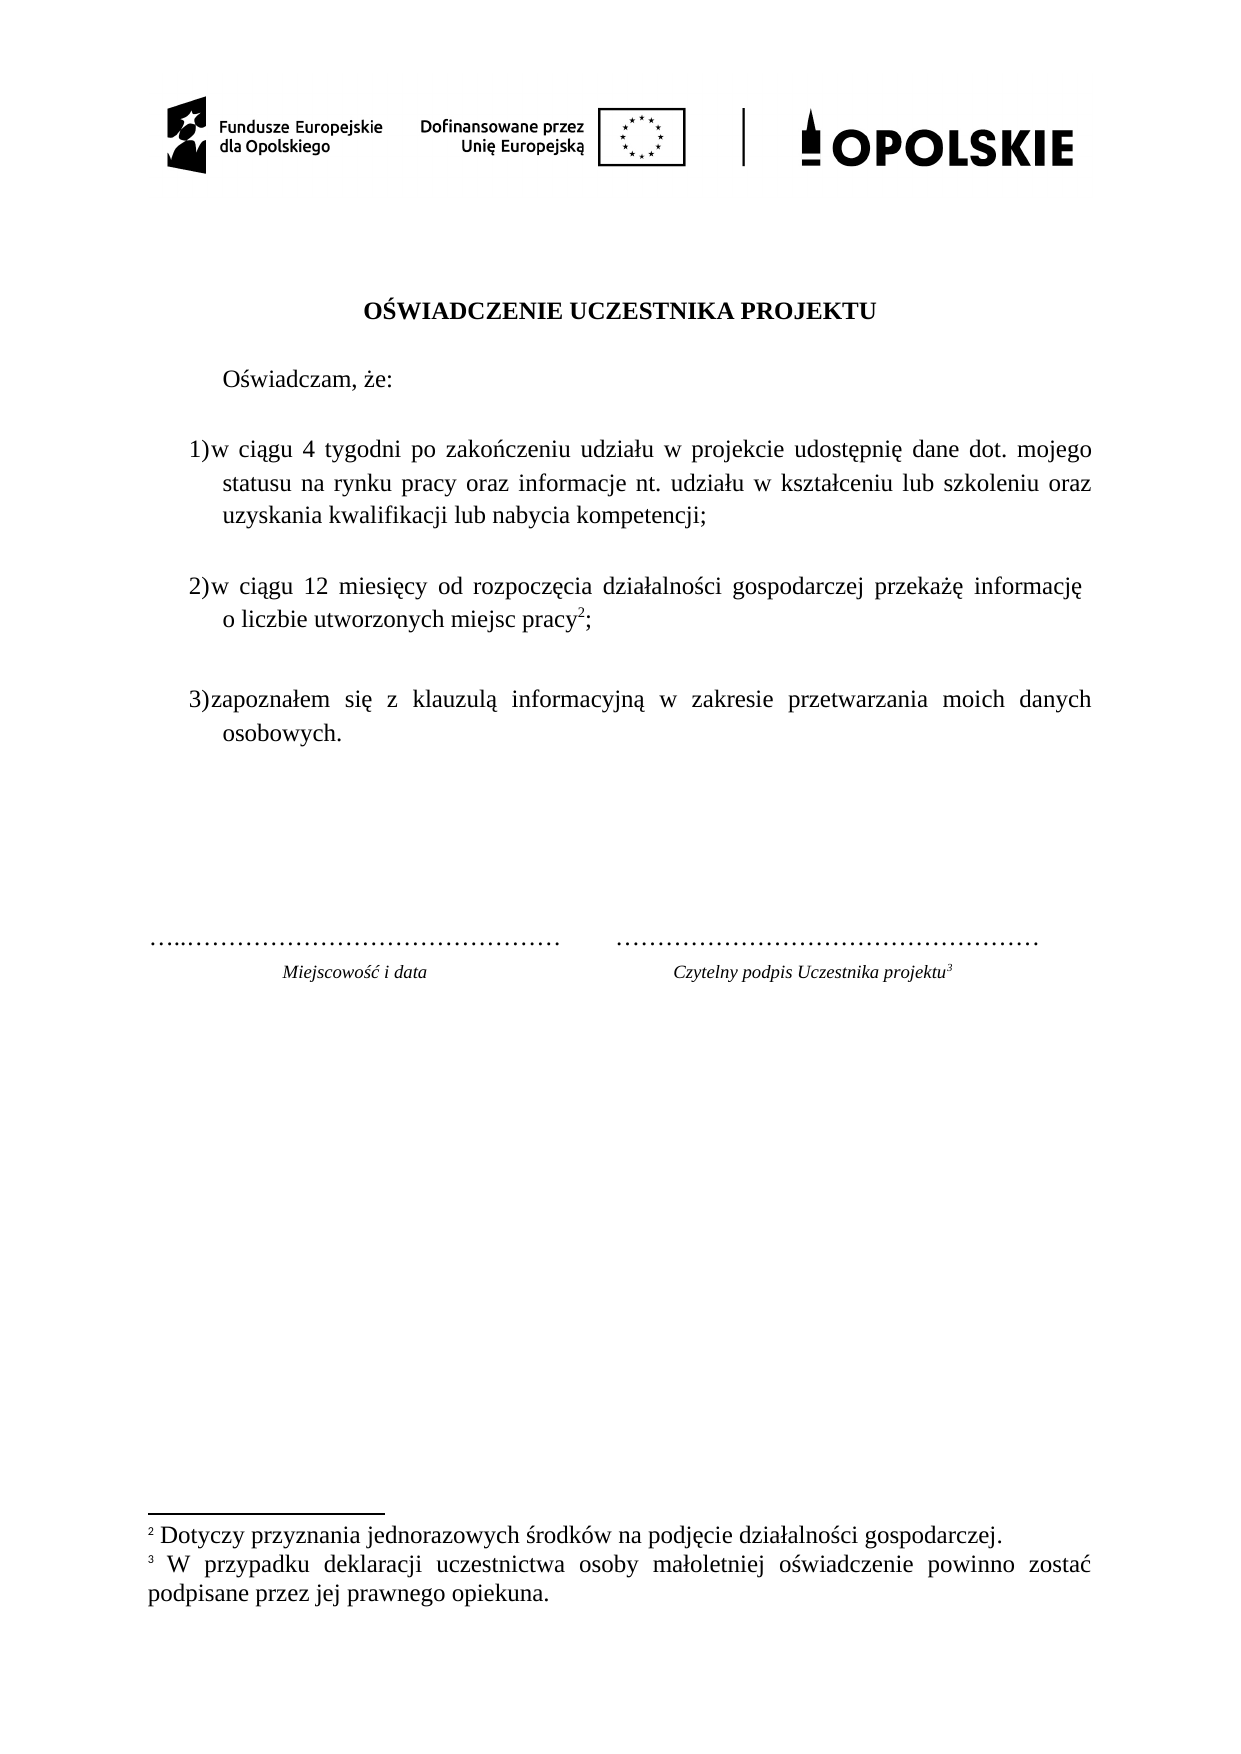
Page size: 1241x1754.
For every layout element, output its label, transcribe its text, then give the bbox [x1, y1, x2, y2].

picture [148, 73, 1093, 198]
table_cell Miejscowość i data [136, 961, 573, 993]
list w ciągu 4 tygodni po zakończeniu udziału w projekcie udostępnię dane dot. mojego statusu na rynku pracy oraz informacje nt. udziału w kształceniu lub szkoleniu oraz uzyskania kwalifikacji lub nabycia kompetencji; [189, 434, 1093, 529]
list w ciągu 12 miesięcy od rozpoczęcia działalności gospodarczej przekażę informację o liczbie utworzonych miejsc pracy; [189, 571, 1093, 633]
table_header …………………………………………… [573, 923, 1081, 961]
list zapoznałem się z klauzulą informacyjną w zakresie przetwarzania moich danych osobowych. [189, 684, 1093, 746]
text OŚWIADCZENIE UCZESTNIKA PROJEKTU [148, 296, 1093, 325]
table_cell Czytelny podpis Uczestnika projektu [573, 961, 1081, 993]
text Oświadczam, że: [222, 364, 1093, 393]
table_header …..……………………………………… [136, 923, 573, 961]
